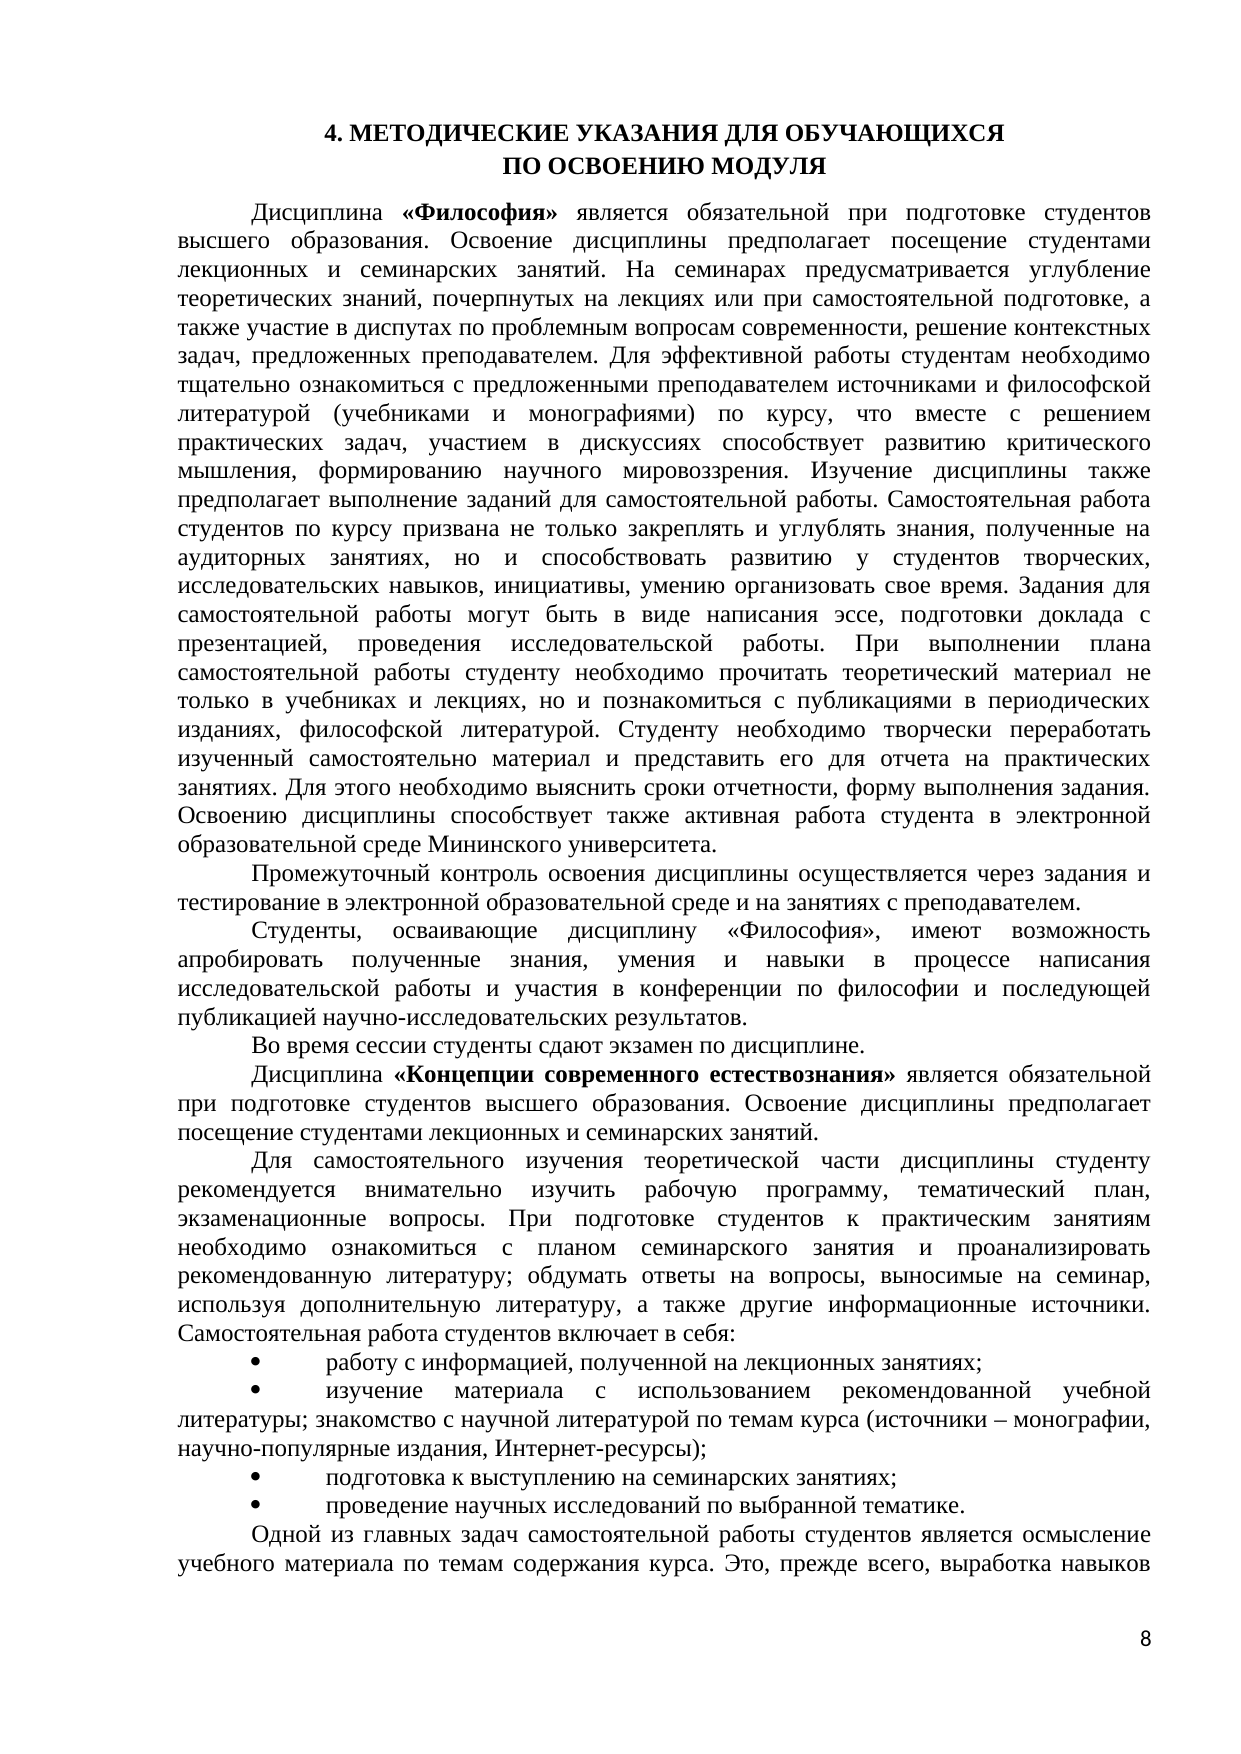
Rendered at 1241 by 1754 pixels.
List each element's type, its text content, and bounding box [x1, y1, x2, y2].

text по освоению Модуля [177, 151, 1152, 180]
text Для самостоятельного изучения теоретической части дисциплины студенту рекомендуется внимательно изучить рабочую программу, тематический план, экзаменационные вопросы. При подготовке студентов к практическим занятиям необходимо ознакомиться с планом семинарского занятия и проанализировать рекомендованную литературу; обдумать ответы на вопросы, выносимые на семинар, используя дополнительную литературу, а также другие информационные источники. Самостоятельная работа студентов включает в себя: [177, 1145, 1152, 1347]
text Во время сессии студенты сдают экзамен по дисциплине. [177, 1030, 1152, 1059]
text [177, 1519, 1152, 1577]
text Промежуточный контроль освоения дисциплины осуществляется через задания и тестирование в электронной образовательной среде и на занятиях с преподавателем. [177, 858, 1152, 915]
list изучение материала с использованием рекомендованной учебной литературы; знакомство с научной литературой по темам курса (источники – монографии, научно-популярные издания, Интернет-ресурсы); [177, 1375, 1152, 1462]
list работу с информацией, полученной на лекционных занятиях; [177, 1347, 1152, 1375]
text Дисциплина «Философия» является обязательной при подготовке студентов высшего образования. Освоение дисциплины предполагает посещение студентами лекционных и семинарских занятий. На семинарах предусматривается углубление теоретических знаний, почерпнутых на лекциях или при самостоятельной подготовке, а также участие в диспутах по проблемным вопросам современности, решение контекстных задач, предложенных преподавателем. Для эффективной работы студентам необходимо тщательно ознакомиться с предложенными преподавателем источниками и философской литературой (учебниками и монографиями) по курсу, что вместе с решением практических задач, участием в дискуссиях способствует развитию критического мышления, формированию научного мировоззрения. Изучение дисциплины также предполагает выполнение заданий для самостоятельной работы. Самостоятельная работа студентов по курсу призвана не только закреплять и углублять знания, полученные на аудиторных занятиях, но и способствовать развитию у студентов творческих, исследовательских навыков, инициативы, умению организовать свое время. Задания для самостоятельной работы могут быть в виде написания эссе, подготовки доклада с презентацией, проведения исследовательской работы. При выполнении плана самостоятельной работы студенту необходимо прочитать теоретический материал не только в учебниках и лекциях, но и познакомиться с публикациями в периодических изданиях, философской литературой. Студенту необходимо творчески переработать изученный самостоятельно материал и представить его для отчета на практических занятиях. Для этого необходимо выяснить сроки отчетности, форму выполнения задания. Освоению дисциплины способствует также активная работа студента в электронной образовательной среде Мининского университета. [177, 197, 1152, 858]
text Дисциплина «Концепции современного естествознания» является обязательной при подготовке студентов высшего образования. Освоение дисциплины предполагает посещение студентами лекционных и семинарских занятий. [177, 1059, 1152, 1145]
list подготовка к выступлению на семинарских занятиях; [177, 1462, 1152, 1490]
text Студенты, осваивающие дисциплину «Философия», имеют возможность апробировать полученные знания, умения и навыки в процессе написания исследовательской работы и участия в конференции по философии и последующей публикацией научно-исследовательских результатов. [177, 915, 1152, 1030]
list проведение научных исследований по выбранной тематике. [177, 1490, 1152, 1519]
text 4. Методические указания для обучающихся [177, 118, 1152, 147]
